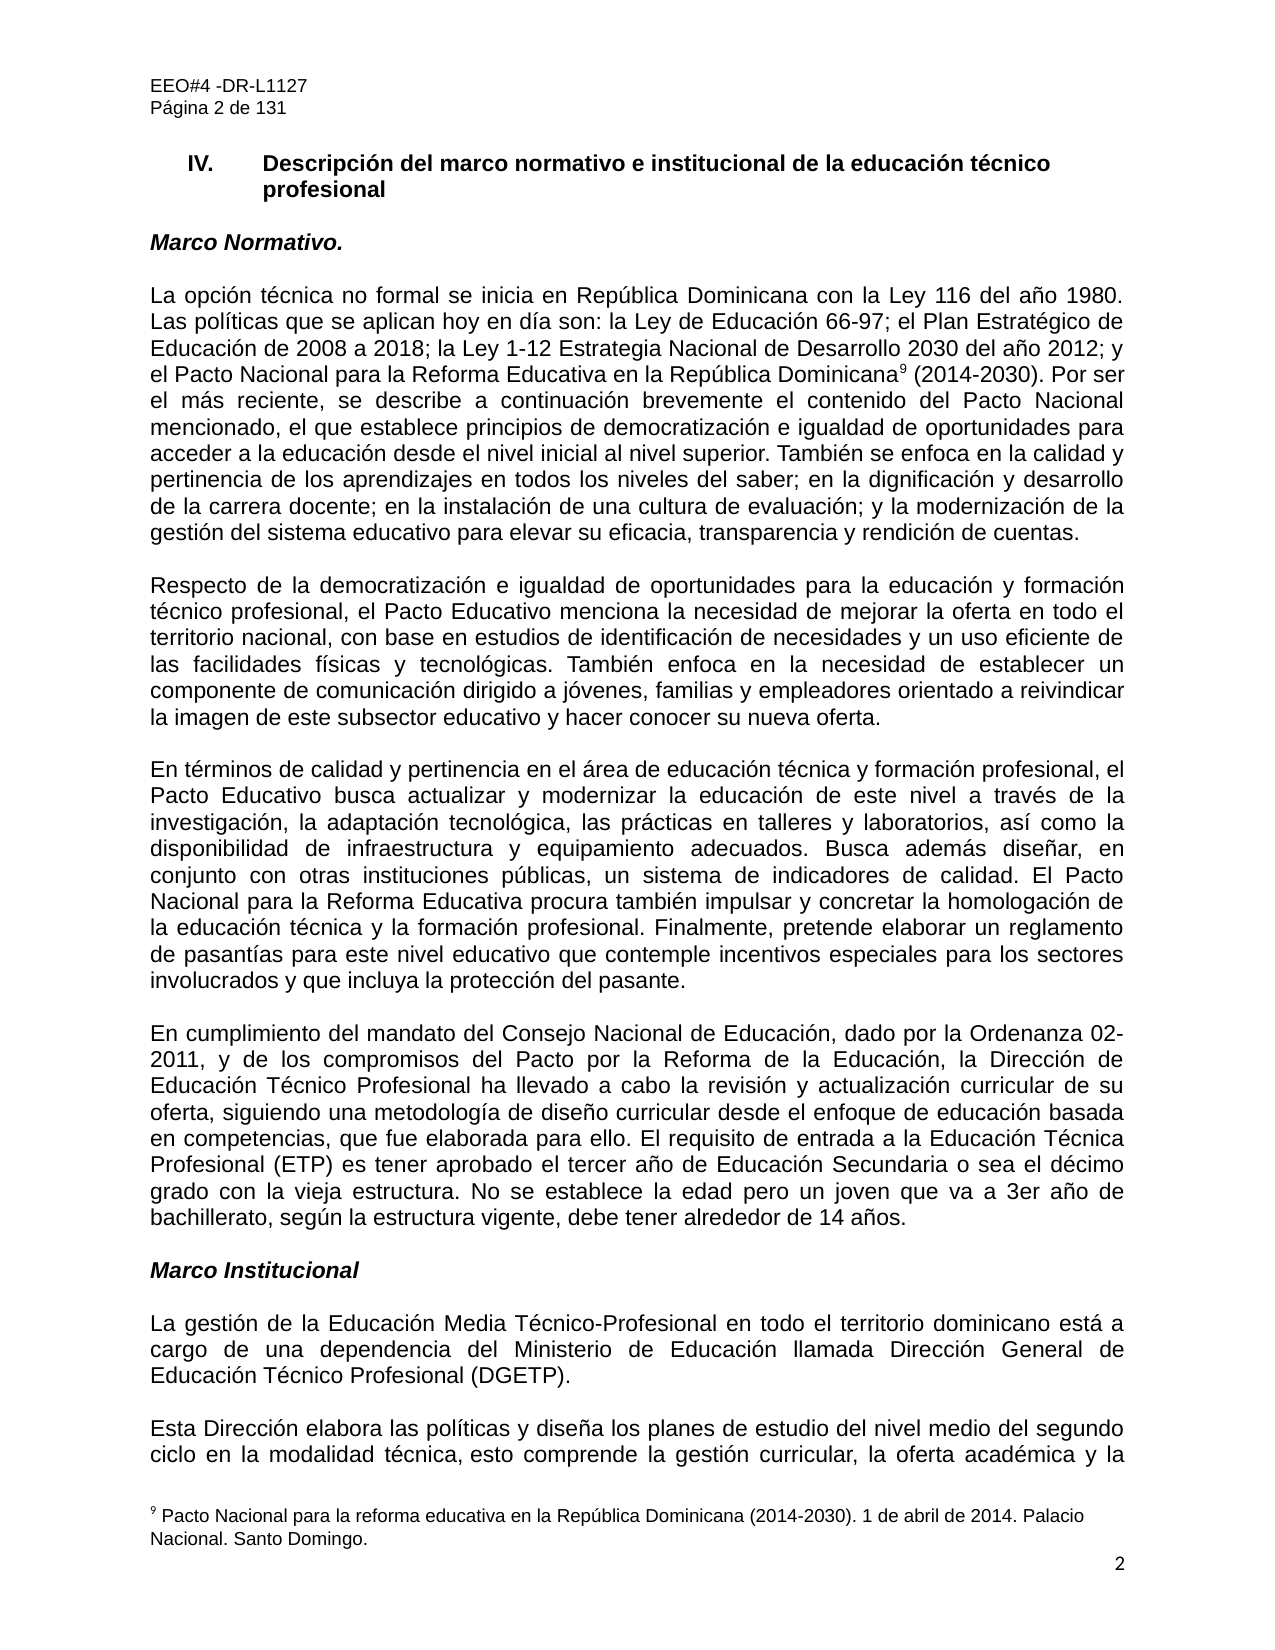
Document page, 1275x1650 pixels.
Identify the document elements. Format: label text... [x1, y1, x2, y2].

text Respecto de la democratización e igualdad de oportunidades para la educación y formación técnico profesional, el Pacto Educativo menciona la necesidad de mejorar la oferta en todo el territorio nacional, con base en estudios de identificación de necesidades y un uso eficiente de las facilidades físicas y tecnológicas. También enfoca en la necesidad de establecer un componente de comunicación dirigido a jóvenes, familias y empleadores orientado a reivindicar la imagen de este subsector educativo y hacer conocer su nueva oferta. [150, 572, 1125, 730]
subtitle Marco Normativo. [150, 229, 1125, 255]
subtitle Descripción del marco normativo e institucional de la educación técnico profesional [187, 150, 1125, 203]
text La opción técnica no formal se inicia en República Dominicana con la Ley 116 del año 1980. Las políticas que se aplican hoy en día son: la Ley de Educación 66-97; el Plan Estratégico de Educación de 2008 a 2018; la Ley 1-12 Estrategia Nacional de Desarrollo 2030 del año 2012; y el Pacto Nacional para la Reforma Educativa en la República Dominicana (2014-2030). Por ser el más reciente, se describe a continuación brevemente el contenido del Pacto Nacional mencionado, el que establece principios de democratización e igualdad de oportunidades para acceder a la educación desde el nivel inicial al nivel superior. También se enfoca en la calidad y pertinencia de los aprendizajes en todos los niveles del saber; en la dignificación y desarrollo de la carrera docente; en la instalación de una cultura de evaluación; y la modernización de la gestión del sistema educativo para elevar su eficacia, transparencia y rendición de cuentas. [150, 282, 1125, 545]
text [150, 1415, 1125, 1468]
text La gestión de la Educación Media Técnico-Profesional en todo el territorio dominicano está a cargo de una dependencia del Ministerio de Educación llamada Dirección General de Educación Técnico Profesional (DGETP). [150, 1309, 1125, 1389]
subtitle Marco Institucional [150, 1257, 1125, 1283]
text En términos de calidad y pertinencia en el área de educación técnica y formación profesional, el Pacto Educativo busca actualizar y modernizar la educación de este nivel a través de la investigación, la adaptación tecnológica, las prácticas en talleres y laboratorios, así como la disponibilidad de infraestructura y equipamiento adecuados. Busca además diseñar, en conjunto con otras instituciones públicas, un sistema de indicadores de calidad. El Pacto Nacional para la Reforma Educativa procura también impulsar y concretar la homologación de la educación técnica y la formación profesional. Finalmente, pretende elaborar un reglamento de pasantías para este nivel educativo que contemple incentivos especiales para los sectores involucrados y que incluya la protección del pasante. [150, 756, 1125, 993]
text En cumplimiento del mandato del Consejo Nacional de Educación, dado por la Ordenanza 02-2011, y de los compromisos del Pacto por la Reforma de la Educación, la Dirección de Educación Técnico Profesional ha llevado a cabo la revisión y actualización curricular de su oferta, siguiendo una metodología de diseño curricular desde el enfoque de educación basada en competencias, que fue elaborada para ello. El requisito de entrada a la Educación Técnica Profesional (ETP) es tener aprobado el tercer año de Educación Secundaria o sea el décimo grado con la vieja estructura. No se establece la edad pero un joven que va a 3er año de bachillerato, según la estructura vigente, debe tener alrededor de 14 años. [150, 1020, 1125, 1231]
